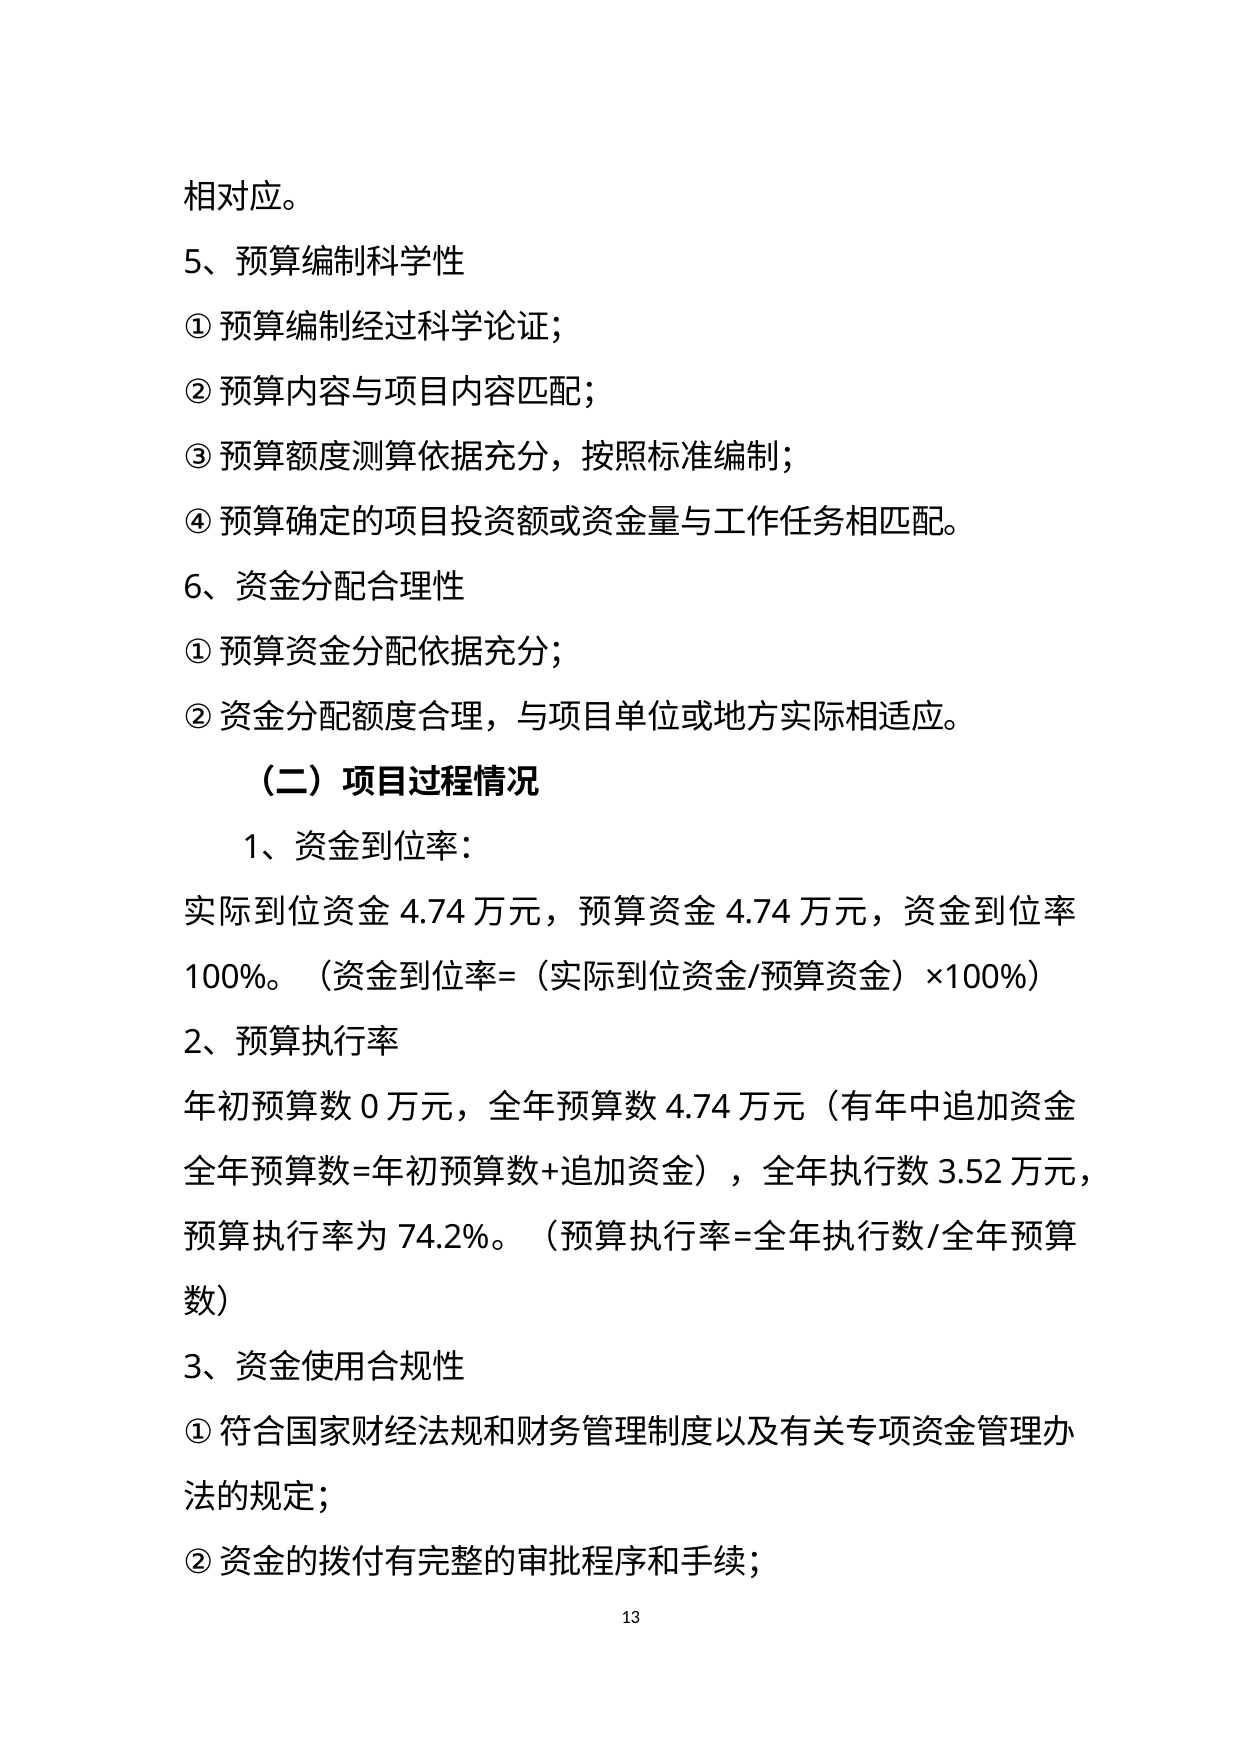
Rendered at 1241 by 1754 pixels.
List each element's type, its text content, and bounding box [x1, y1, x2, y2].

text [183, 812, 1078, 1592]
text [183, 162, 1078, 747]
text （二）项目过程情况 [183, 747, 1078, 812]
